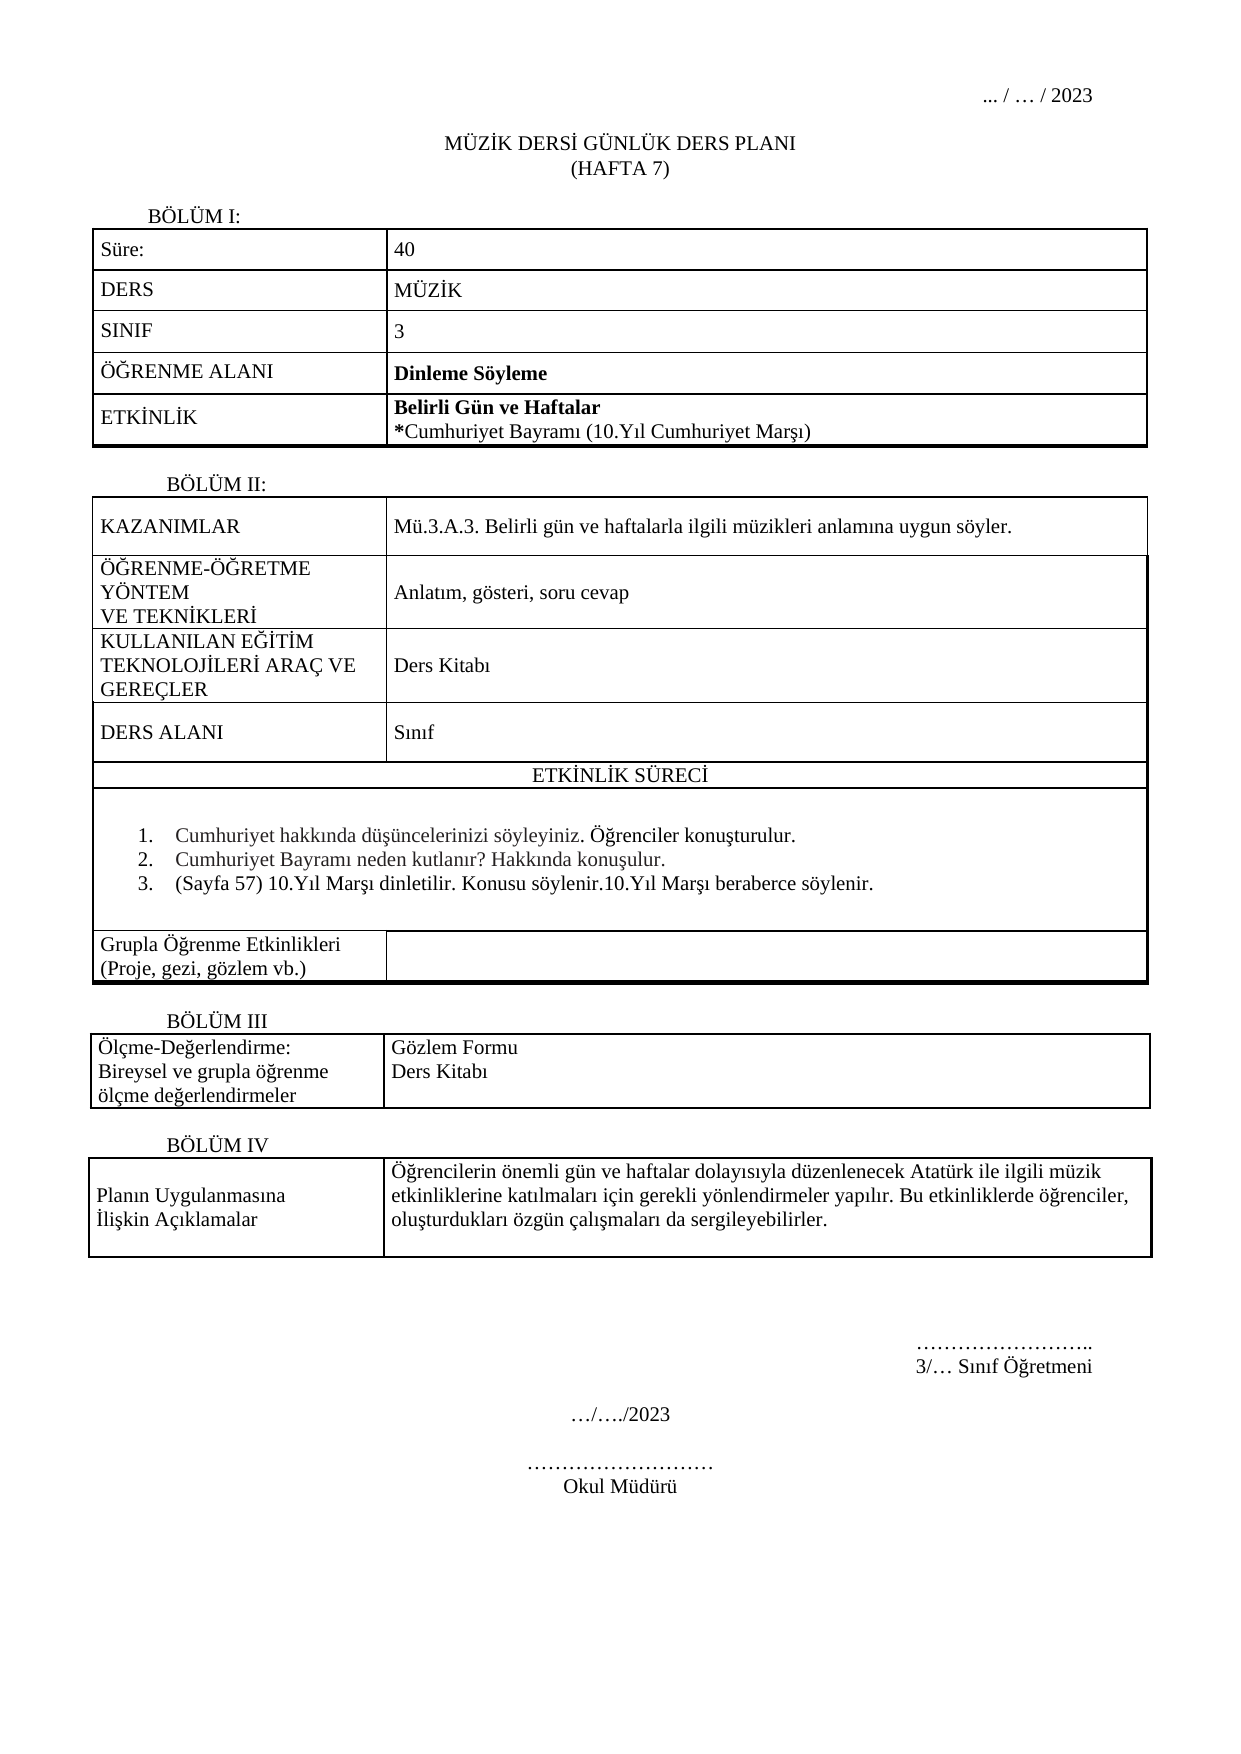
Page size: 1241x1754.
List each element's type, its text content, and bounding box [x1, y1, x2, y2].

subtitle BÖLÜM IV [148, 1133, 1093, 1157]
text ... / … / 2023 [148, 83, 1093, 107]
table_cell DERS [94, 271, 386, 310]
table_cell DERS ALANI [94, 703, 386, 761]
text (HAFTA 7) [148, 155, 1093, 179]
table_cell Cumhuriyet hakkında düşüncelerinizi söyleyiniz. Öğrenciler konuşturulur. Cumhuriyet Bayramı neden kutlanır? Hakkında konuşulur. (Sayfa 57) 10.Yıl Marşı dinletilir. Konusu söylenir.10.Yıl Marşı beraberce söylenir. [94, 789, 1146, 930]
table_header Öğrencilerin önemli gün ve haftalar dolayısıyla düzenlenecek Atatürk ile ilgili müzik etkinliklerine katılmaları için gerekli yönlendirmeler yapılır. Bu etkinliklerde öğrenciler, oluşturdukları özgün çalışmaları da sergileyebilirler. [385, 1159, 1150, 1256]
table_cell Ders Kitabı [387, 629, 1146, 701]
table_header KAZANIMLAR [93, 498, 386, 555]
table_cell SINIF [94, 311, 386, 352]
table_cell Anlatım, gösteri, soru cevap [387, 556, 1146, 628]
table_header Mü.3.A.3. Belirli gün ve haftalarla ilgili müzikleri anlamına uygun söyler. [387, 498, 1147, 555]
table_header Gözlem Formu Ders Kitabı [385, 1035, 1149, 1107]
table_cell Grupla Öğrenme Etkinlikleri (Proje, gezi, gözlem vb.) [94, 931, 386, 980]
subtitle BÖLÜM III [148, 1009, 1093, 1033]
text …/…./2023 [148, 1402, 1093, 1426]
text ……………………… [148, 1450, 1093, 1474]
table_cell MÜZİK [388, 271, 1146, 310]
table_cell 3 [388, 311, 1146, 352]
table_cell Belirli Gün ve Haftalar *Cumhuriyet Bayramı (10.Yıl Cumhuriyet Marşı) [388, 395, 1146, 444]
table_cell ETKİNLİK [94, 395, 386, 444]
table_header 40 [388, 230, 1146, 269]
table_header Süre: [94, 230, 386, 269]
table_cell [387, 932, 1146, 980]
text …………………….. [148, 1330, 1093, 1354]
table_cell Dinleme Söyleme [388, 353, 1146, 393]
table_cell ÖĞRENME-ÖĞRETME YÖNTEM VE TEKNİKLERİ [93, 556, 386, 628]
text BÖLÜM I: [148, 203, 1093, 228]
table_cell KULLANILAN EĞİTİM TEKNOLOJİLERİ ARAÇ VE GEREÇLER [93, 629, 386, 701]
table_cell ETKİNLİK SÜRECİ [94, 763, 1146, 787]
text BÖLÜM II: [148, 472, 1093, 496]
table_header Planın Uygulanmasına İlişkin Açıklamalar [90, 1159, 383, 1256]
text MÜZİK DERSİ GÜNLÜK DERS PLANI [148, 131, 1093, 155]
text 3/… Sınıf Öğretmeni [148, 1354, 1093, 1378]
table_header Ölçme-Değerlendirme: Bireysel ve grupla öğrenme ölçme değerlendirmeler [92, 1035, 383, 1107]
text Okul Müdürü [148, 1474, 1093, 1498]
table_cell Sınıf [387, 703, 1146, 761]
table_cell ÖĞRENME ALANI [94, 353, 386, 393]
